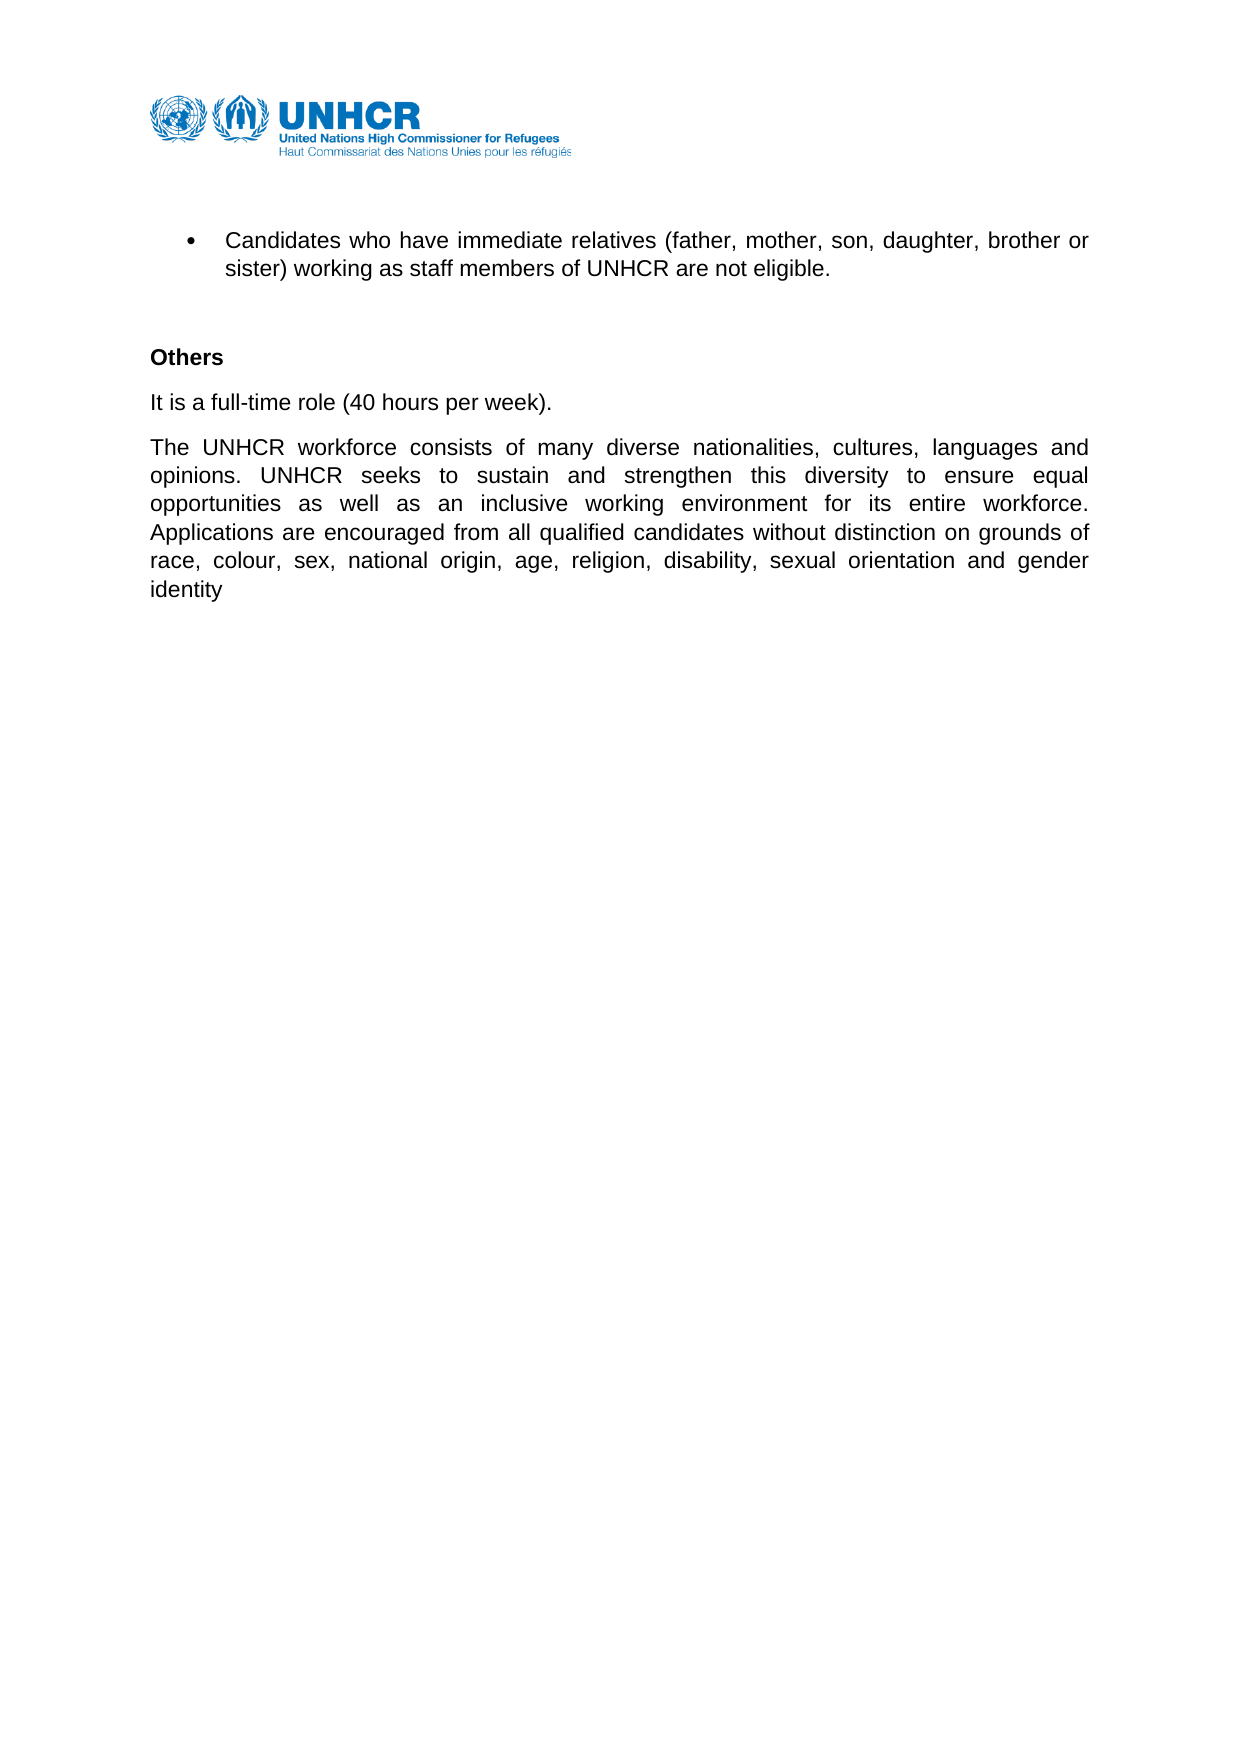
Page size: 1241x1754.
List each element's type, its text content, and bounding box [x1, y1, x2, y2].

list Candidates who have immediate relatives (father, mother, son, daughter, brother or sister) working as staff members of UNHCR are not eligible. [187, 227, 1090, 281]
picture [150, 95, 572, 158]
text The UNHCR workforce consists of many diverse nationalities, cultures, languages and opinions. UNHCR seeks to sustain and strengthen this diversity to ensure equal opportunities as well as an inclusive working environment for its entire workforce. Applications are encouraged from all qualified candidates without distinction on grounds of race, colour, sex, national origin, age, religion, disability, sexual orientation and gender identity [150, 433, 1090, 602]
text Others [150, 344, 1090, 371]
text It is a full-time role (40 hours per week). [150, 389, 1090, 416]
